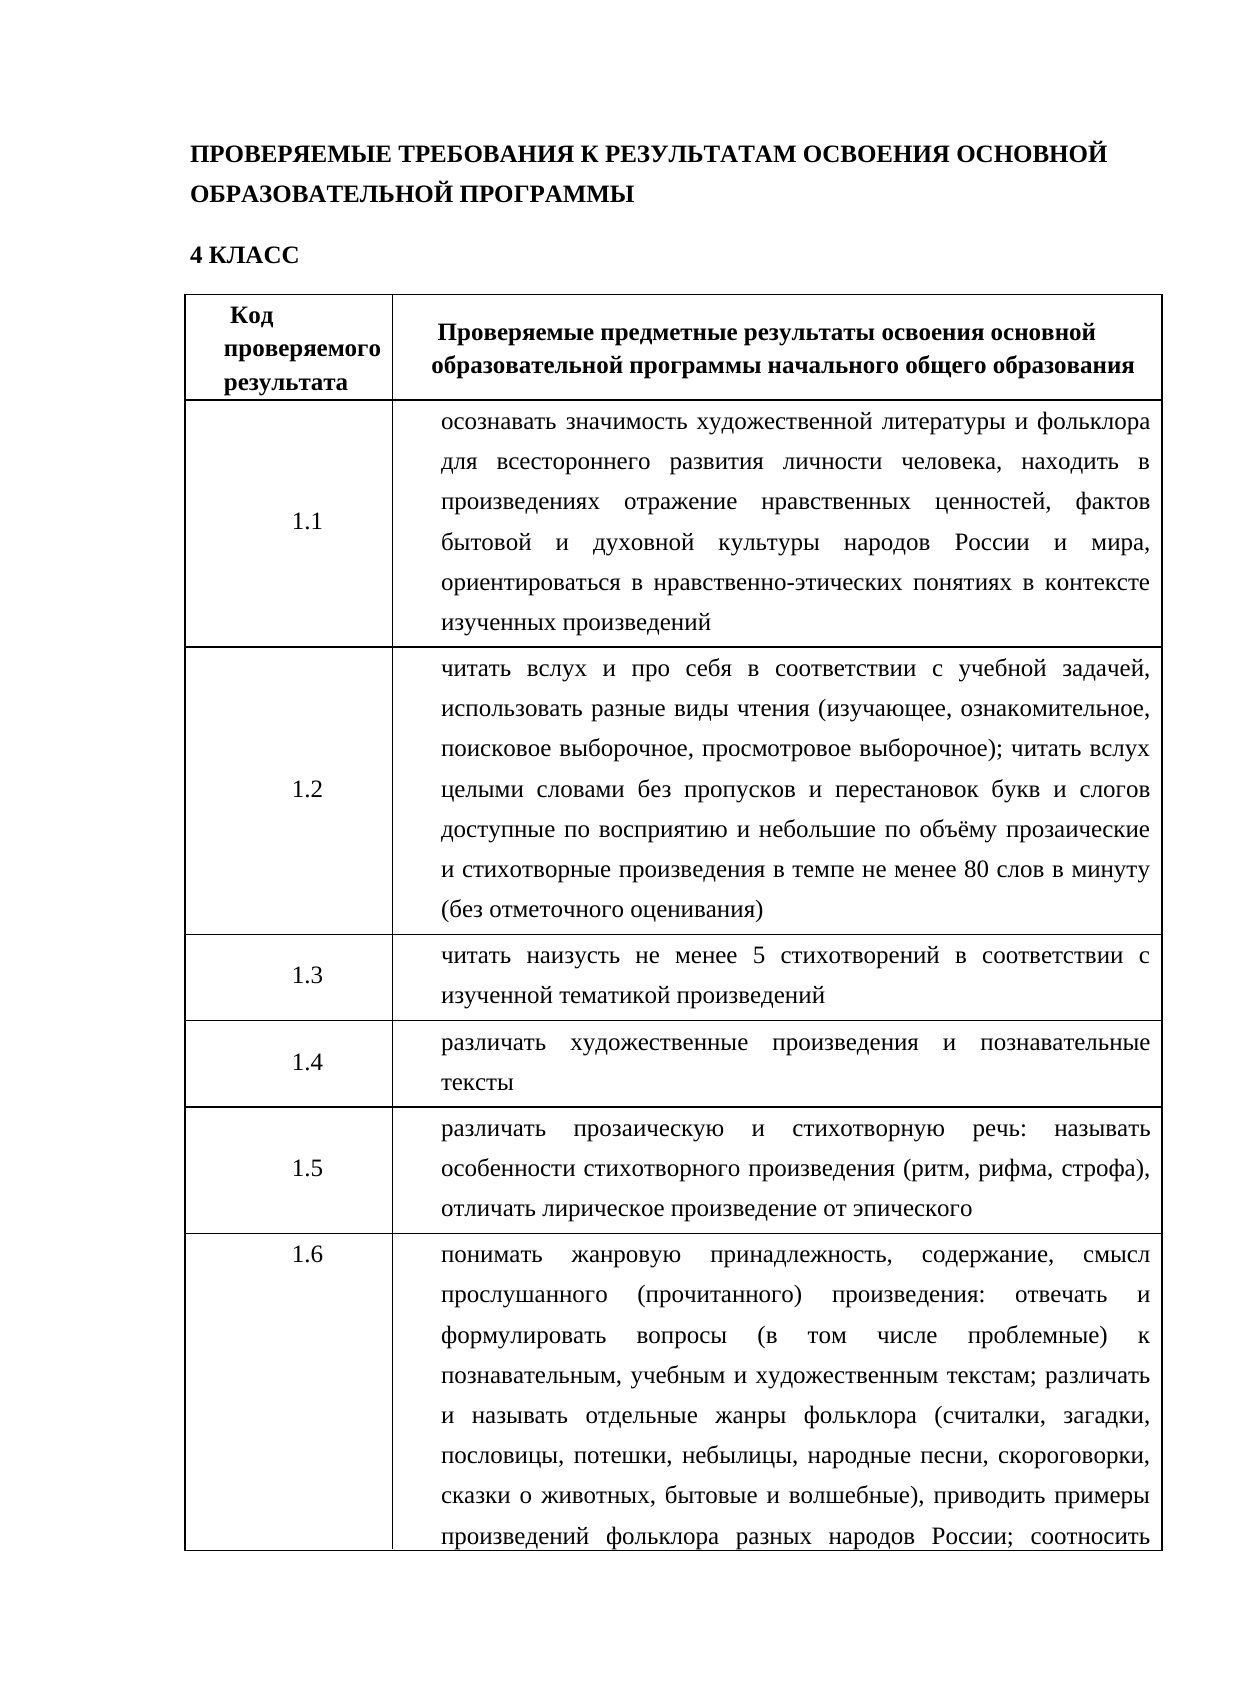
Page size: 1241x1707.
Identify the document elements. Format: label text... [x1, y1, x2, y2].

table_cell осознавать значимость художественной литературы и фольклора для всестороннего развития личности человека, находить в произведениях отражение нравственных ценностей, фактов бытовой и духовной культуры народов России и мира, ориентироваться в нравственно-этических понятиях в контексте изученных произведений [393, 401, 1161, 646]
table_cell 1.2 [186, 648, 392, 933]
table_cell 1.3 [186, 935, 392, 1020]
text ПРОВЕРЯЕМЫЕ ТРЕБОВАНИЯ К РЕЗУЛЬТАТАМ ОСВОЕНИЯ ОСНОВНОЙ ОБРАЗОВАТЕЛЬНОЙ ПРОГРАММЫ [190, 139, 1152, 208]
text 4 КЛАСС [190, 240, 1152, 269]
table_header Проверяемые предметные результаты освоения основной образовательной программы начального общего образования [393, 295, 1161, 399]
table_cell различать прозаическую и стихотворную речь: называть особенности стихотворного произведения (ритм, рифма, строфа), отличать лирическое произведение от эпического [393, 1108, 1161, 1232]
table_cell 1.4 [186, 1021, 392, 1106]
table_cell читать наизусть не менее 5 стихотворений в соответствии с изученной тематикой произведений [393, 935, 1161, 1020]
table_cell 1.5 [186, 1108, 392, 1232]
table_cell 1.6 [186, 1234, 392, 1549]
table_cell читать вслух и про себя в соответствии с учебной задачей, использовать разные виды чтения (изучающее, ознакомительное, поисковое выборочное, просмотровое выборочное); читать вслух целыми словами без пропусков и перестановок букв и слогов доступные по восприятию и небольшие по объёму прозаические и стихотворные произведения в темпе не менее 80 слов в минуту (без отметочного оценивания) [393, 648, 1161, 933]
table_cell 1.1 [186, 401, 392, 646]
table_cell различать художественные произведения и познавательные тексты [393, 1021, 1161, 1106]
table_header Код проверяемого результата [186, 295, 392, 399]
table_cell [393, 1234, 1161, 1549]
